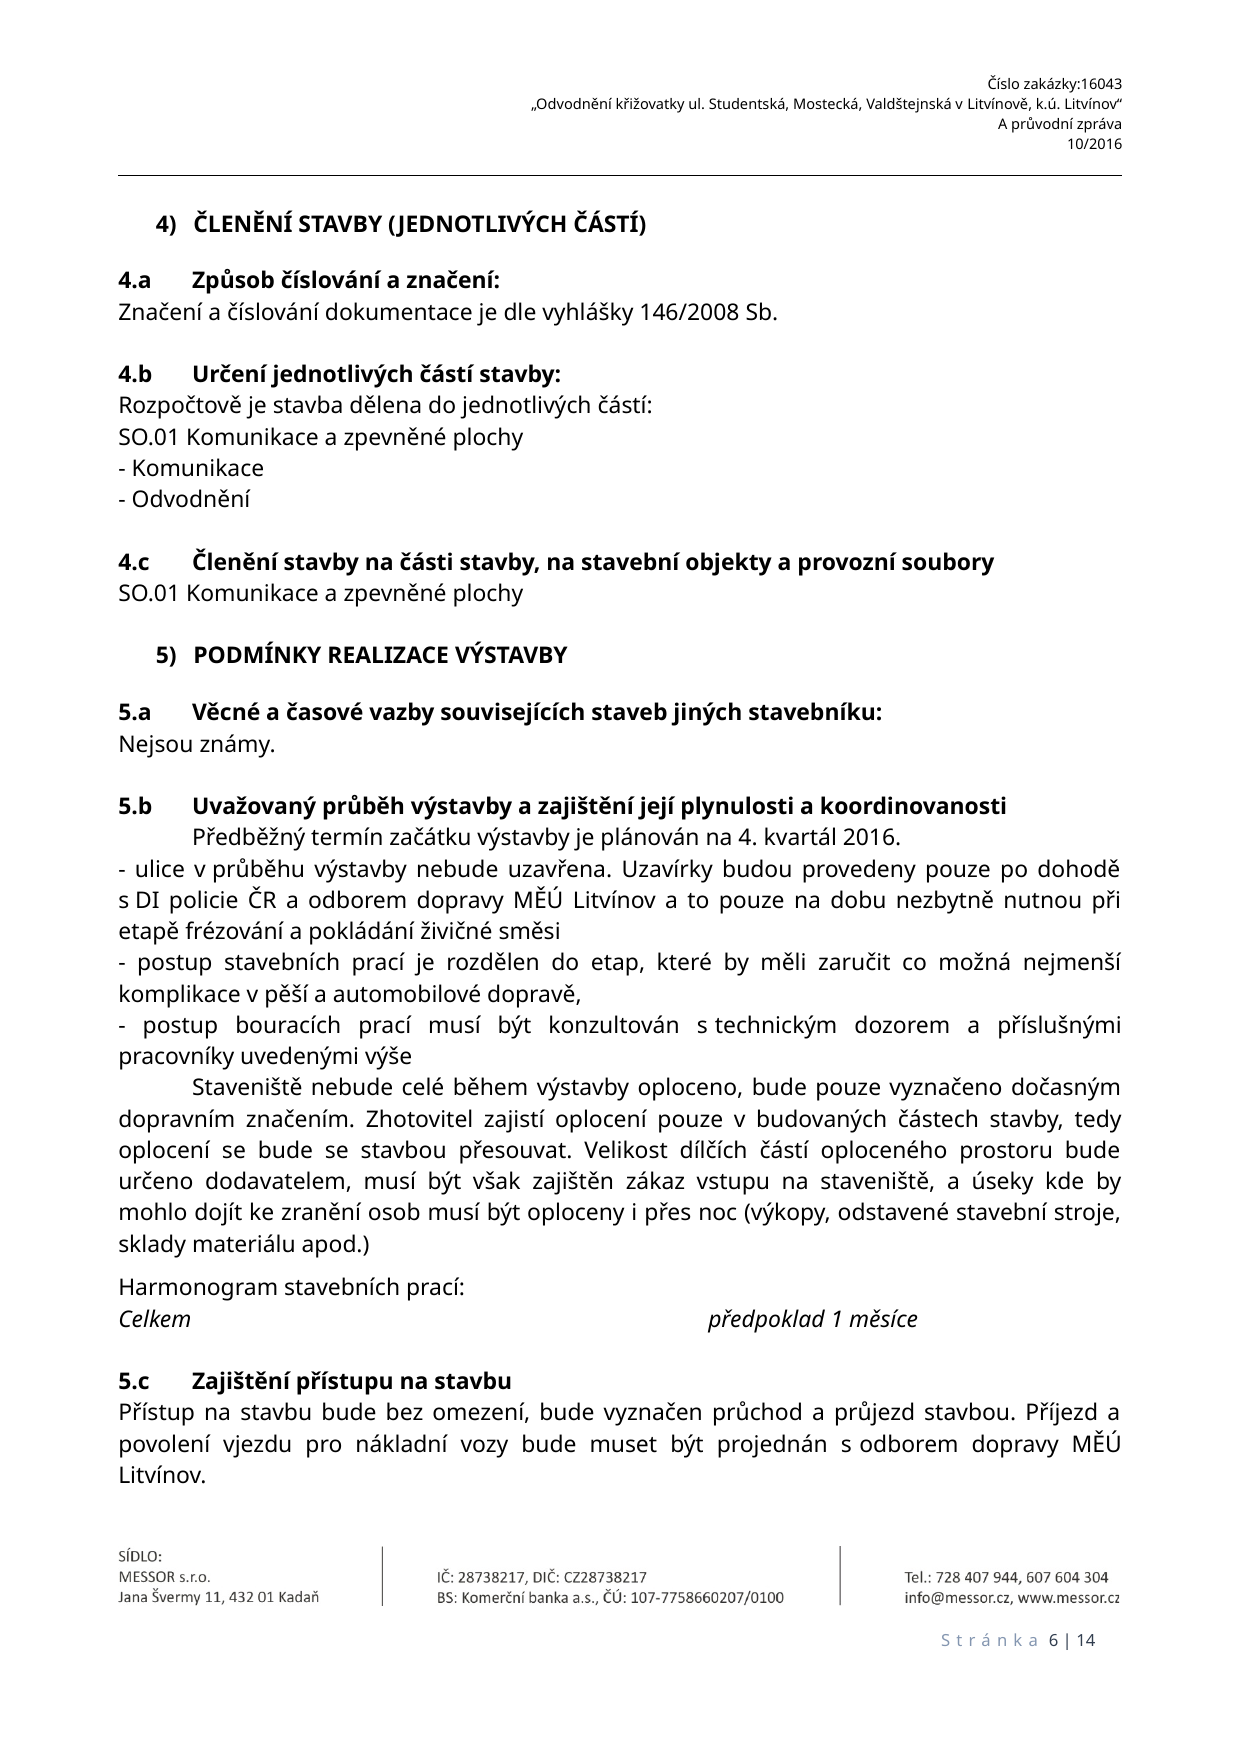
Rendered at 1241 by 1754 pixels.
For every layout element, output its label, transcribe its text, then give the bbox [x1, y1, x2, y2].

text Harmonogram stavebních prací: [118, 1271, 1122, 1302]
text Nejsou známy. [118, 727, 1122, 759]
text - postup bouracích prací musí být konzultován s technickým dozorem a příslušnými pracovníky uvedenými výše [118, 1009, 1122, 1071]
list PODMÍNKY REALIZACE VÝSTAVBY [156, 639, 1122, 671]
text SO.01 Komunikace a zpevněné plochy [118, 577, 1122, 608]
text 5.c Zajištění přístupu na stavbu [118, 1365, 1122, 1396]
text SO.01 Komunikace a zpevněné plochy [118, 421, 1122, 452]
text Rozpočtově je stavba dělena do jednotlivých částí: [118, 389, 1122, 421]
text 5.a Věcné a časové vazby souvisejících staveb jiných stavebníku: [118, 696, 1122, 727]
text 4.a Způsob číslování a značení: [118, 264, 1122, 296]
text Předběžný termín začátku výstavby je plánován na 4. kvartál 2016. [118, 821, 1122, 852]
text Staveniště nebude celé během výstavby oploceno, bude pouze vyznačeno dočasným dopravním značením. Zhotovitel zajistí oplocení pouze v budovaných částech stavby, tedy oplocení se bude se stavbou přesouvat. Velikost dílčích částí oploceného prostoru bude určeno dodavatelem, musí být však zajištěn zákaz vstupu na staveniště, a úseky kde by mohlo dojít ke zranění osob musí být oploceny i přes noc (výkopy, odstavené stavební stroje, sklady materiálu apod.) [118, 1071, 1122, 1259]
text - ulice v průběhu výstavby nebude uzavřena. Uzavírky budou provedeny pouze po dohodě s DI policie ČR a odborem dopravy MĚÚ Litvínov a to pouze na dobu nezbytně nutnou při etapě frézování a pokládání živičné směsi [118, 852, 1122, 946]
text - Komunikace [118, 452, 1122, 483]
text 5.b Uvažovaný průběh výstavby a zajištění její plynulosti a koordinovanosti [118, 790, 1122, 821]
text - Odvodnění [118, 483, 1122, 514]
text 4.c Členění stavby na části stavby, na stavební objekty a provozní soubory [118, 546, 1122, 577]
picture [118, 1546, 1120, 1606]
text Značení a číslování dokumentace je dle vyhlášky 146/2008 Sb. [118, 296, 1122, 327]
text Přístup na stavbu bude bez omezení, bude vyznačen průchod a průjezd stavbou. Příjezd a povolení vjezdu pro nákladní vozy bude muset být projednán s odborem dopravy MĚÚ Litvínov. [118, 1396, 1122, 1490]
list ČLENĚNÍ STAVBY (JEDNOTLIVÝCH ČÁSTÍ) [156, 208, 1122, 239]
text Celkem předpoklad 1 měsíce [118, 1302, 1122, 1334]
text 4.b Určení jednotlivých částí stavby: [118, 358, 1122, 389]
text - postup stavebních prací je rozdělen do etap, které by měli zaručit co možná nejmenší komplikace v pěší a automobilové dopravě, [118, 946, 1122, 1009]
